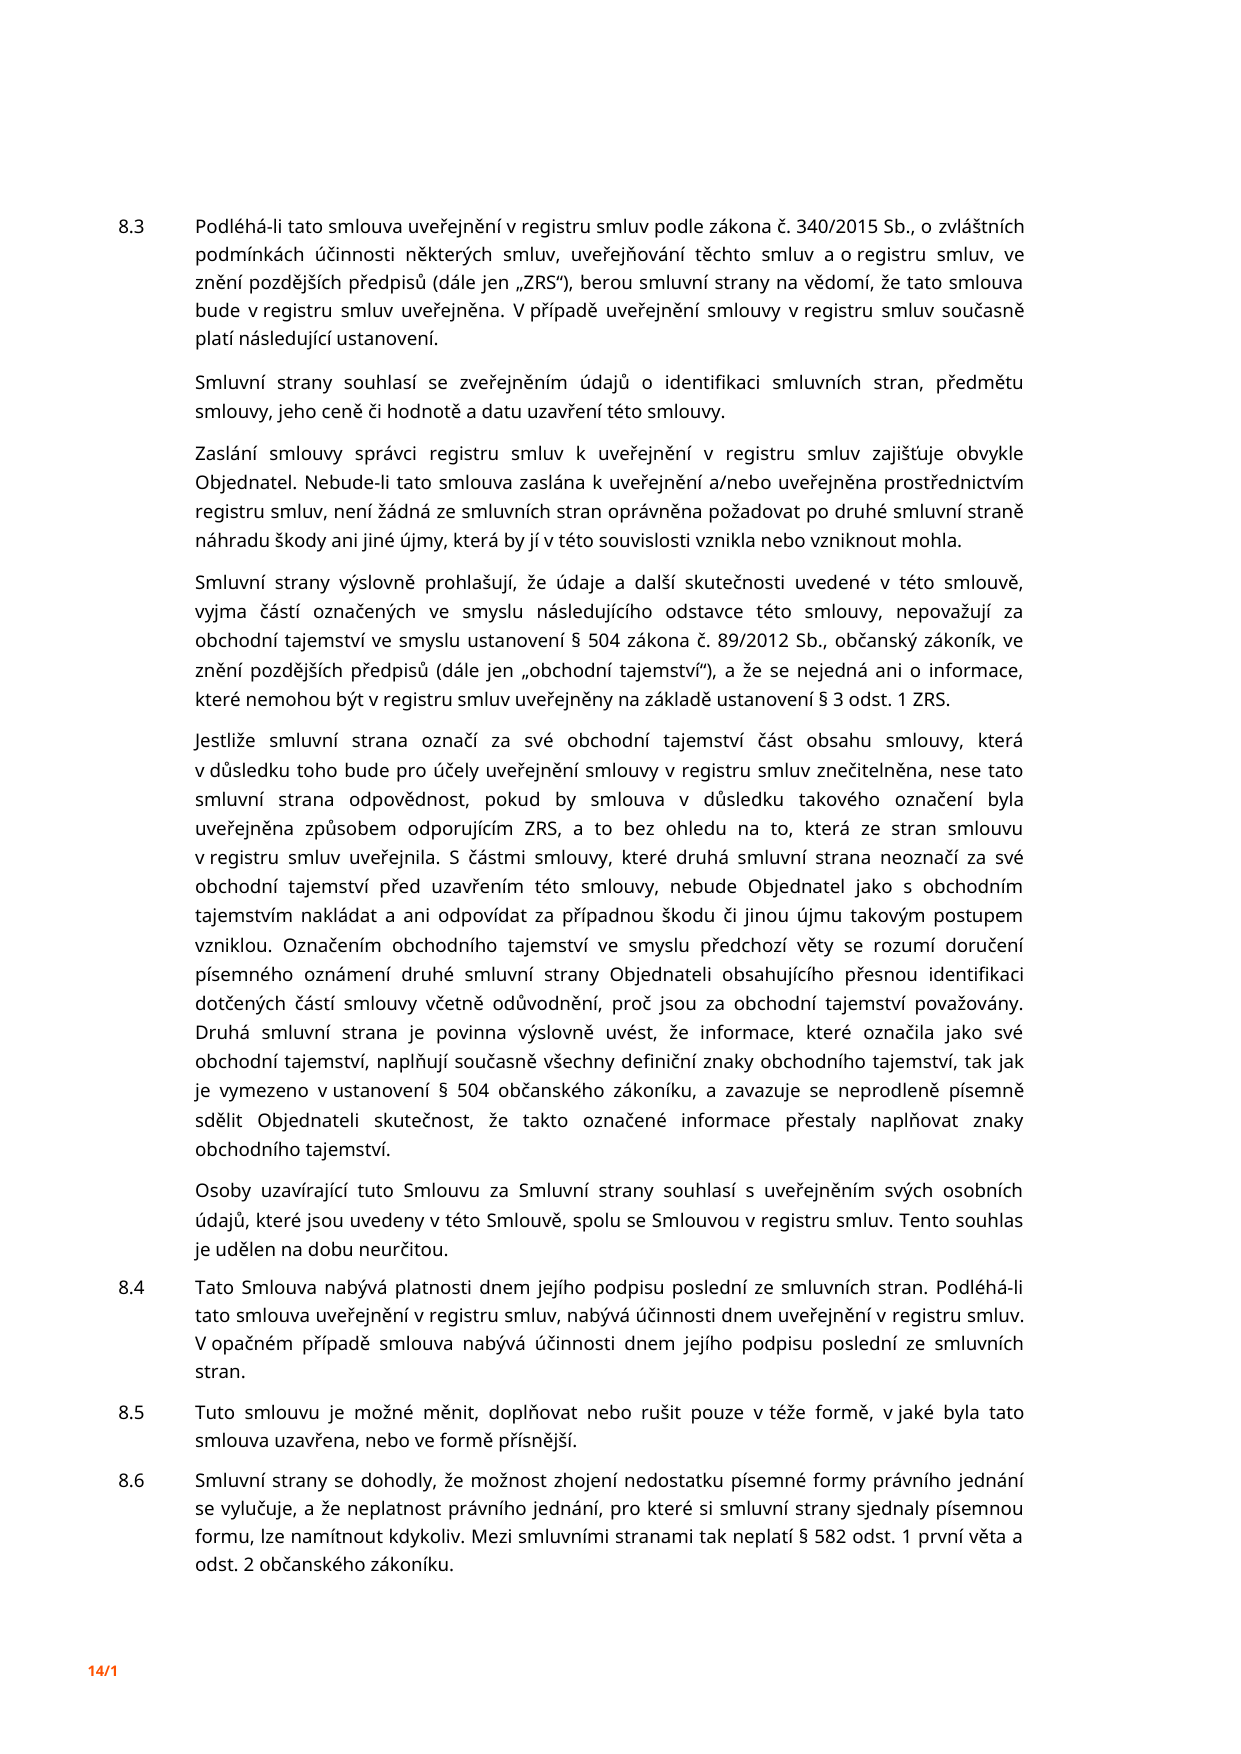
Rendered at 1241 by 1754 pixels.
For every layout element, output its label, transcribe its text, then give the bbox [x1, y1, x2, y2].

text Smluvní strany souhlasí se zveřejněním údajů o identifikaci smluvních stran, předmětu smlouvy, jeho ceně či hodnotě a datu uzavření této smlouvy. [195, 366, 1024, 424]
list Smluvní strany se dohodly, že možnost zhojení nedostatku písemné formy právního jednání se vylučuje, a že neplatnost právního jednání, pro které si smluvní strany sjednaly písemnou formu, lze namítnout kdykoliv. Mezi smluvními stranami tak neplatí § 582 odst. 1 první věta a odst. 2 občanského zákoníku. [118, 1468, 1024, 1577]
list Tato Smlouva nabývá platnosti dnem jejího podpisu poslední ze smluvních stran. Podléhá-li tato smlouva uveřejnění v registru smluv, nabývá účinnosti dnem uveřejnění v registru smluv. V opačném případě smlouva nabývá účinnosti dnem jejího podpisu poslední ze smluvních stran. [118, 1274, 1024, 1384]
list Tuto smlouvu je možné měnit, doplňovat nebo rušit pouze v téže formě, v jaké byla tato smlouva uzavřena, nebo ve formě přísnější. [118, 1399, 1024, 1453]
list Podléhá-li tato smlouva uveřejnění v registru smluv podle zákona č. 340/2015 Sb., o zvláštních podmínkách účinnosti některých smluv, uveřejňování těchto smluv a o registru smluv, ve znění pozdějších předpisů (dále jen „ZRS“), berou smluvní strany na vědomí, že tato smlouva bude v registru smluv uveřejněna. V případě uveřejnění smlouvy v registru smluv současně platí následující ustanovení. [118, 214, 1024, 351]
text Jestliže smluvní strana označí za své obchodní tajemství část obsahu smlouvy, která v důsledku toho bude pro účely uveřejnění smlouvy v registru smluv znečitelněna, nese tato smluvní strana odpovědnost, pokud by smlouva v důsledku takového označení byla uveřejněna způsobem odporujícím ZRS, a to bez ohledu na to, která ze stran smlouvu v registru smluv uveřejnila. S částmi smlouvy, které druhá smluvní strana neoznačí za své obchodní tajemství před uzavřením této smlouvy, nebude Objednatel jako s obchodním tajemstvím nakládat a ani odpovídat za případnou škodu či jinou újmu takovým postupem vzniklou. Označením obchodního tajemství ve smyslu předchozí věty se rozumí doručení písemného oznámení druhé smluvní strany Objednateli obsahujícího přesnou identifikaci dotčených částí smlouvy včetně odůvodnění, proč jsou za obchodní tajemství považovány. Druhá smluvní strana je povinna výslovně uvést, že informace, které označila jako své obchodní tajemství, naplňují současně všechny definiční znaky obchodního tajemství, tak jak je vymezeno v ustanovení § 504 občanského zákoníku, a zavazuje se neprodleně písemně sdělit Objednateli skutečnost, že takto označené informace přestaly naplňovat znaky obchodního tajemství. [195, 724, 1024, 1162]
text Smluvní strany výslovně prohlašují, že údaje a další skutečnosti uvedené v této smlouvě, vyjma částí označených ve smyslu následujícího odstavce této smlouvy, nepovažují za obchodní tajemství ve smyslu ustanovení § 504 zákona č. 89/2012 Sb., občanský zákoník, ve znění pozdějších předpisů (dále jen „obchodní tajemství“), a že se nejedná ani o informace, které nemohou být v registru smluv uveřejněny na základě ustanovení § 3 odst. 1 ZRS. [195, 566, 1024, 712]
text Zaslání smlouvy správci registru smluv k uveřejnění v registru smluv zajišťuje obvykle Objednatel. Nebude-li tato smlouva zaslána k uveřejnění a/nebo uveřejněna prostřednictvím registru smluv, není žádná ze smluvních stran oprávněna požadovat po druhé smluvní straně náhradu škody ani jiné újmy, která by jí v této souvislosti vznikla nebo vzniknout mohla. [195, 437, 1024, 554]
text Osoby uzavírající tuto Smlouvu za Smluvní strany souhlasí s uveřejněním svých osobních údajů, které jsou uvedeny v této Smlouvě, spolu se Smlouvou v registru smluv. Tento souhlas je udělen na dobu neurčitou. [195, 1174, 1024, 1262]
